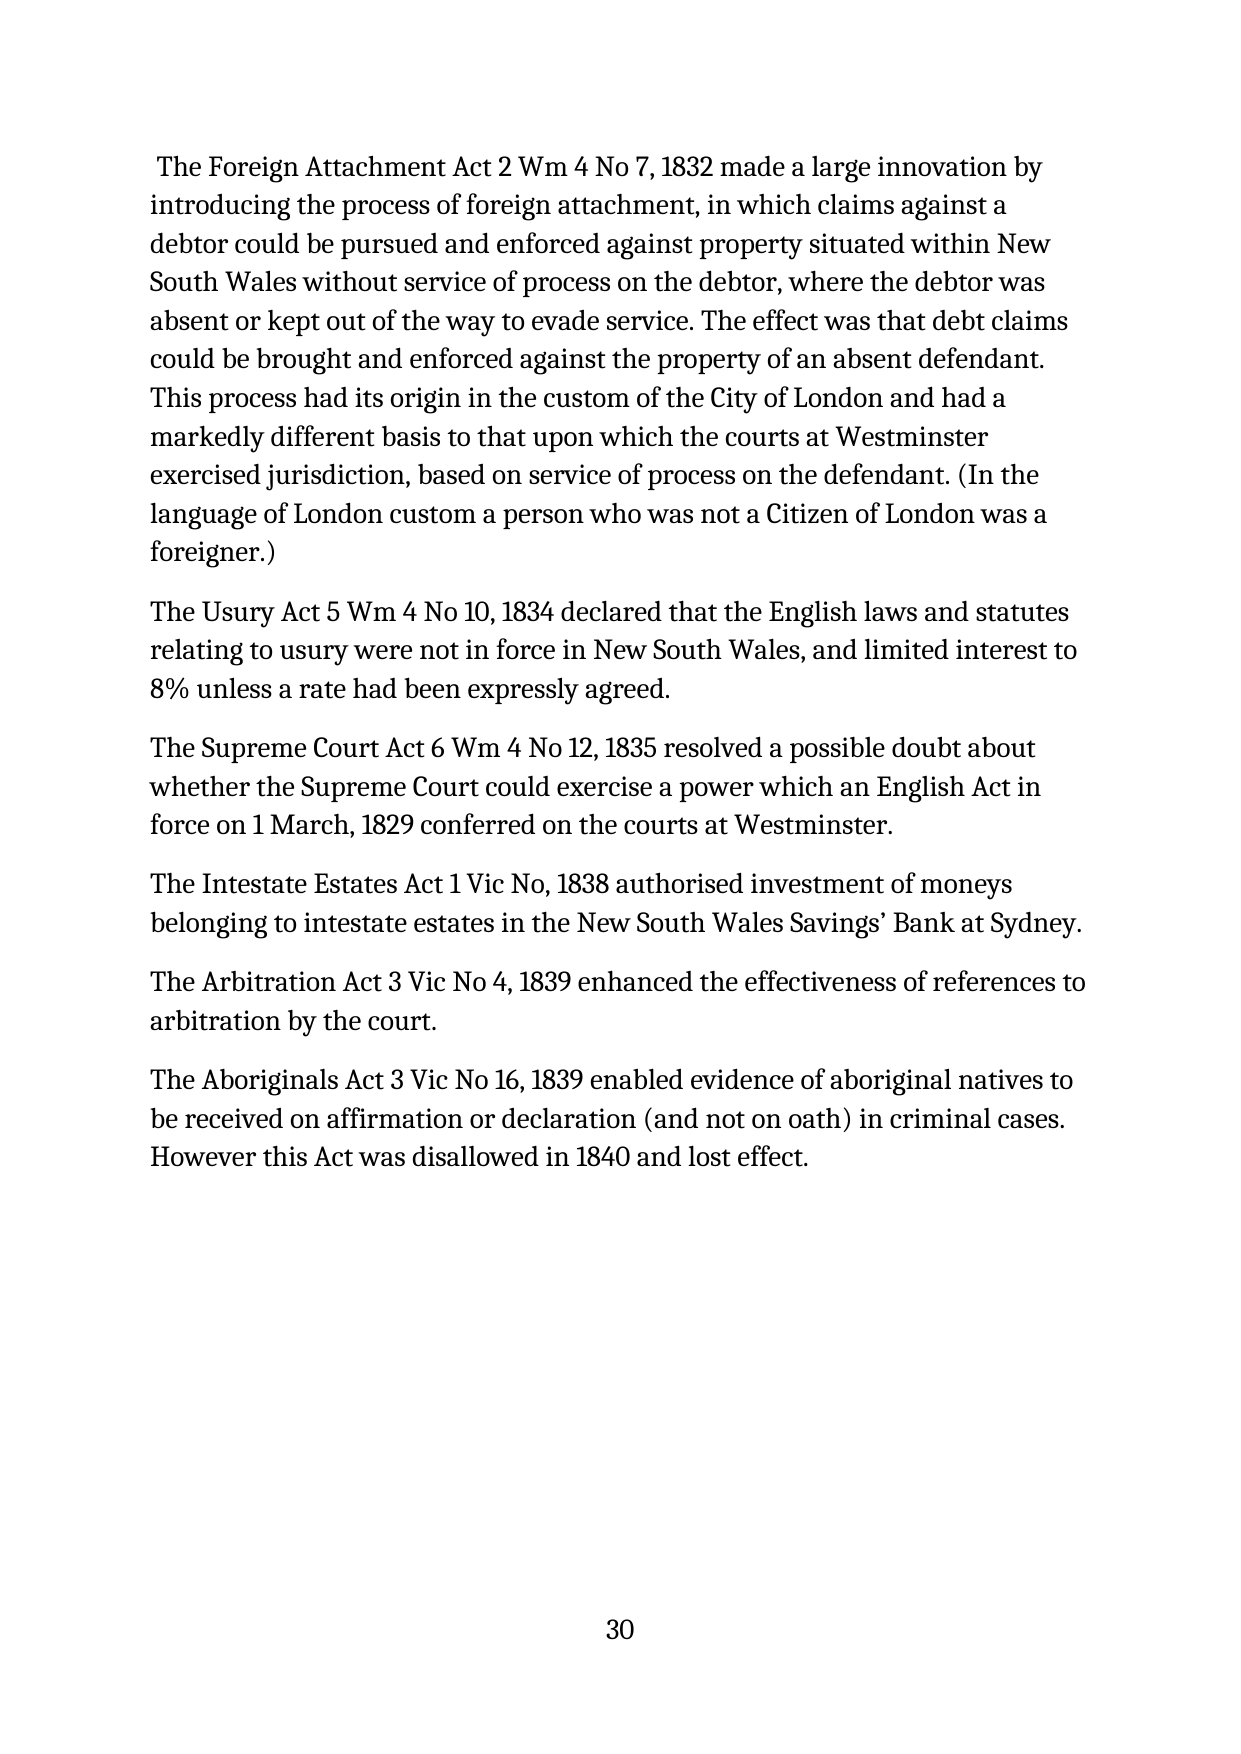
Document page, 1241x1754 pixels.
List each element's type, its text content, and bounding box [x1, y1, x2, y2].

text The Foreign Attachment Act 2 Wm 4 No 7, 1832 made a large innovation by introducing the process of foreign attachment, in which claims against a debtor could be pursued and enforced against property situated within New South Wales without service of process on the debtor, where the debtor was absent or kept out of the way to evade service. The effect was that debt claims could be brought and enforced against the property of an absent defendant. This process had its origin in the custom of the City of London and had a markedly different basis to that upon which the courts at Westminster exercised jurisdiction, based on service of process on the defendant. (In the language of London custom a person who was not a Citizen of London was a foreigner.) [150, 150, 1090, 569]
text The Supreme Court Act 6 Wm 4 No 12, 1835 resolved a possible doubt about whether the Supreme Court could exercise a power which an English Act in force on 1 March, 1829 conferred on the courts at Westminster. [150, 731, 1090, 842]
text The Aboriginals Act 3 Vic No 16, 1839 enabled evidence of aboriginal natives to be received on affirmation or declaration (and not on oath) in criminal cases. However this Act was disallowed in 1840 and lost effect. [150, 1063, 1090, 1174]
text The Arbitration Act 3 Vic No 4, 1839 enhanced the effectiveness of references to arbitration by the court. [150, 966, 1090, 1038]
text The Usury Act 5 Wm 4 No 10, 1834 declared that the English laws and statutes relating to usury were not in force in New South Wales, and limited interest to 8% unless a rate had been expressly agreed. [150, 595, 1090, 705]
text The Intestate Estates Act 1 Vic No, 1838 authorised investment of moneys belonging to intestate estates in the New South Wales Savings’ Bank at Sydney. [150, 868, 1090, 940]
